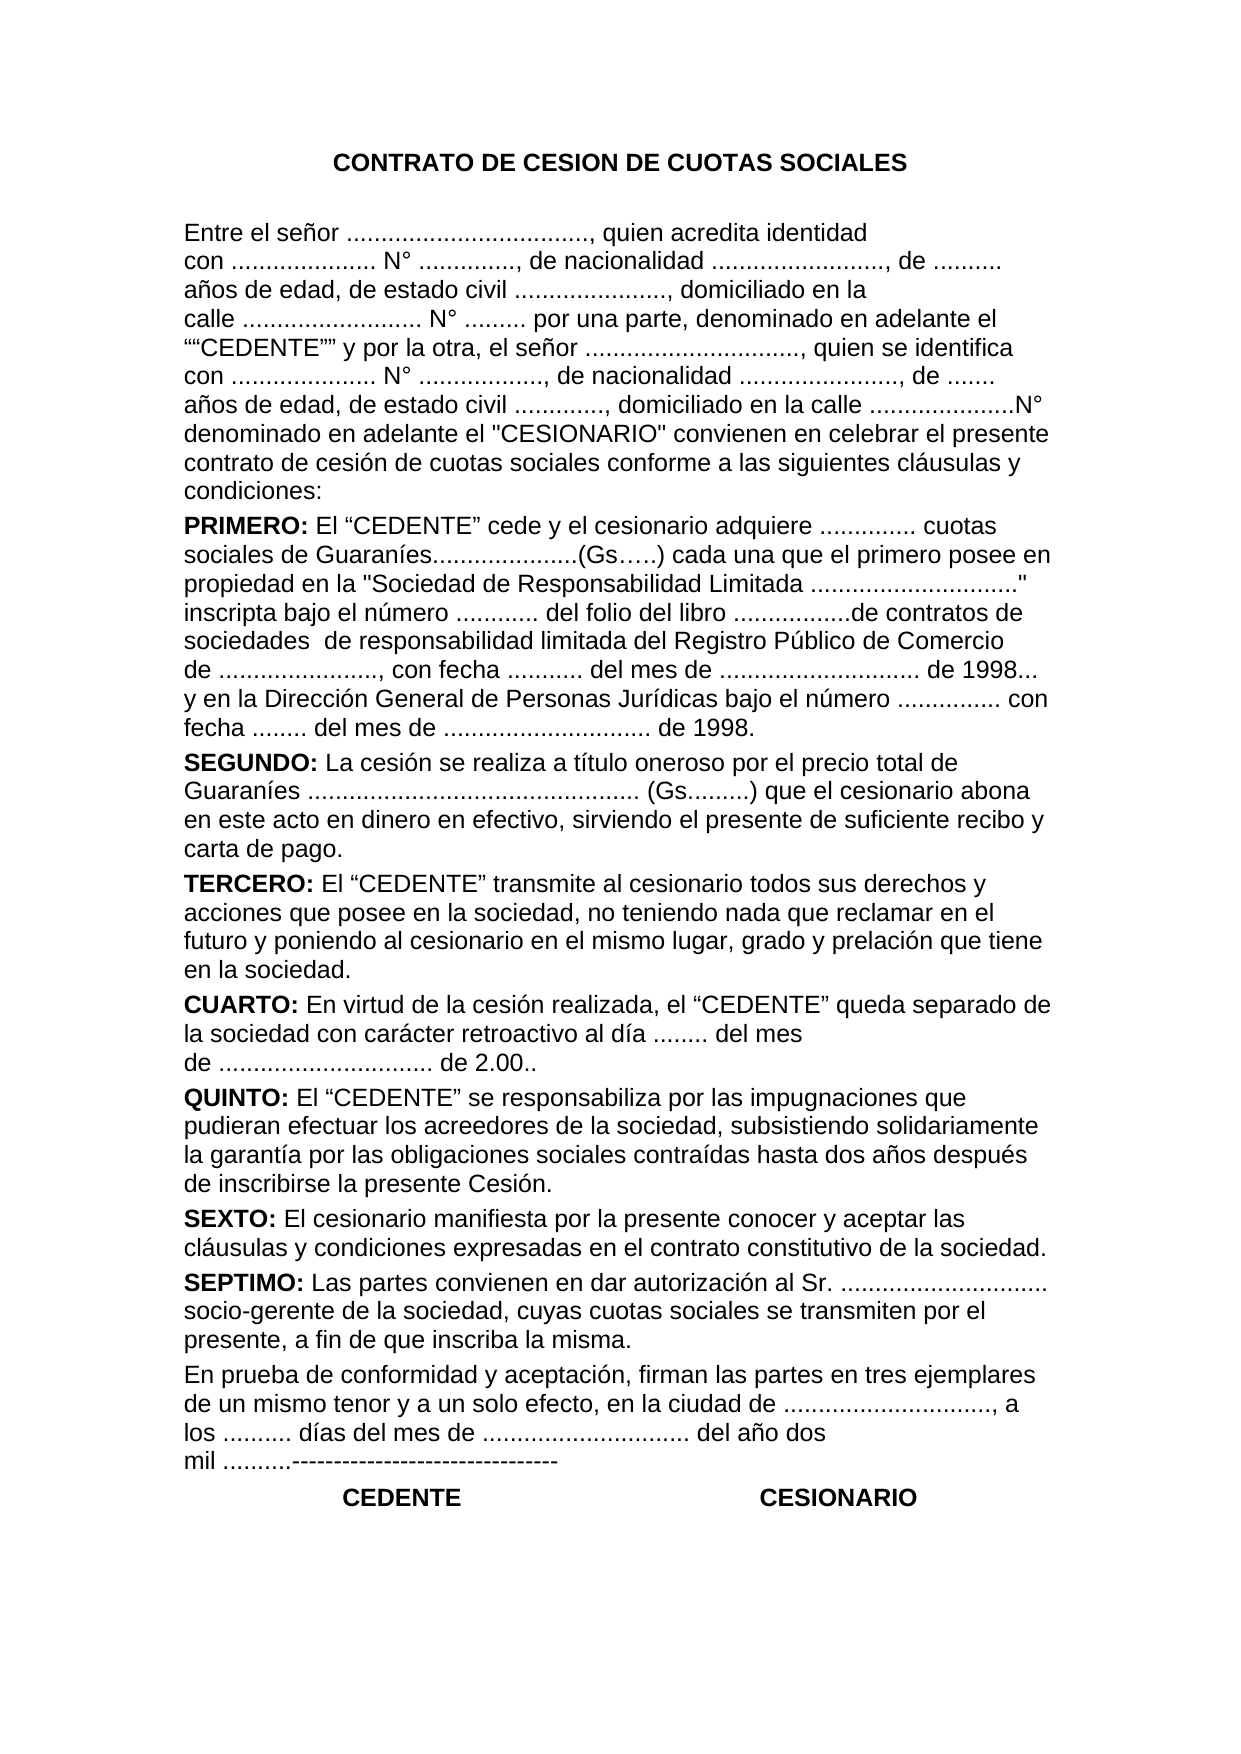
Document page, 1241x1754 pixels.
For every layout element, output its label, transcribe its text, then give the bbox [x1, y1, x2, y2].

table_header CONTRATO DE CESION DE CUOTAS SOCIALES [177, 148, 1063, 218]
table_cell Entre el señor ..................................., quien acredita identidad con ..................... N° .............., de nacionalidad ........................., de .......... años de edad, de estado civil ......................, domiciliado en la calle .......................... N° ......... por una parte, denominado en adelante el ““CEDENTE”” y por la otra, el señor ..............................., quien se identifica con ..................... N° .................., de nacionalidad ......................., de ....... años de edad, de estado civil ............., domiciliado en la calle .....................N° denominado en adelante el "CESIONARIO" convienen en celebrar el presente contrato de cesión de cuotas sociales conforme a las siguientes cláusulas y condiciones: PRIMERO: El “CEDENTE” cede y el cesionario adquiere .............. cuotas sociales de Guaraníes.....................(Gs…..) cada una que el primero posee en propiedad en la "Sociedad de Responsabilidad Limitada .............................." inscripta bajo el número ............ del folio del libro .................de contratos de sociedades de responsabilidad limitada del Registro Público de Comercio de ......................., con fecha ........... del mes de ............................. de 1998... y en la Dirección General de Personas Jurídicas bajo el número ............... con fecha ........ del mes de .............................. de 1998. SEGUNDO: La cesión se realiza a título oneroso por el precio total de Guaraníes ................................................ (Gs.........) que el cesionario abona en este acto en dinero en efectivo, sirviendo el presente de suficiente recibo y carta de pago. TERCERO: El “CEDENTE” transmite al cesionario todos sus derechos y acciones que posee en la sociedad, no teniendo nada que reclamar en el futuro y poniendo al cesionario en el mismo lugar, grado y prelación que tiene en la sociedad. CUARTO: En virtud de la cesión realizada, el “CEDENTE” queda separado de la sociedad con carácter retroactivo al día ........ del mes de ............................... de 2.00.. QUINTO: El “CEDENTE” se responsabiliza por las impugnaciones que pudieran efectuar los acreedores de la sociedad, subsistiendo solidariamente la garantía por las obligaciones sociales contraídas hasta dos años después de inscribirse la presente Cesión. SEXTO: El cesionario manifiesta por la presente conocer y aceptar las cláusulas y condiciones expresadas en el contrato constitutivo de la sociedad. SEPTIMO: Las partes convienen en dar autorización al Sr. .............................. socio-gerente de la sociedad, cuyas cuotas sociales se transmiten por el presente, a fin de que inscriba la misma. En prueba de conformidad y aceptación, firman las partes en tres ejemplares de un mismo tenor y a un solo efecto, en la ciudad de .............................., a los .......... días del mes de .............................. del año dos mil ..........-------------------------------- [177, 218, 1063, 1513]
